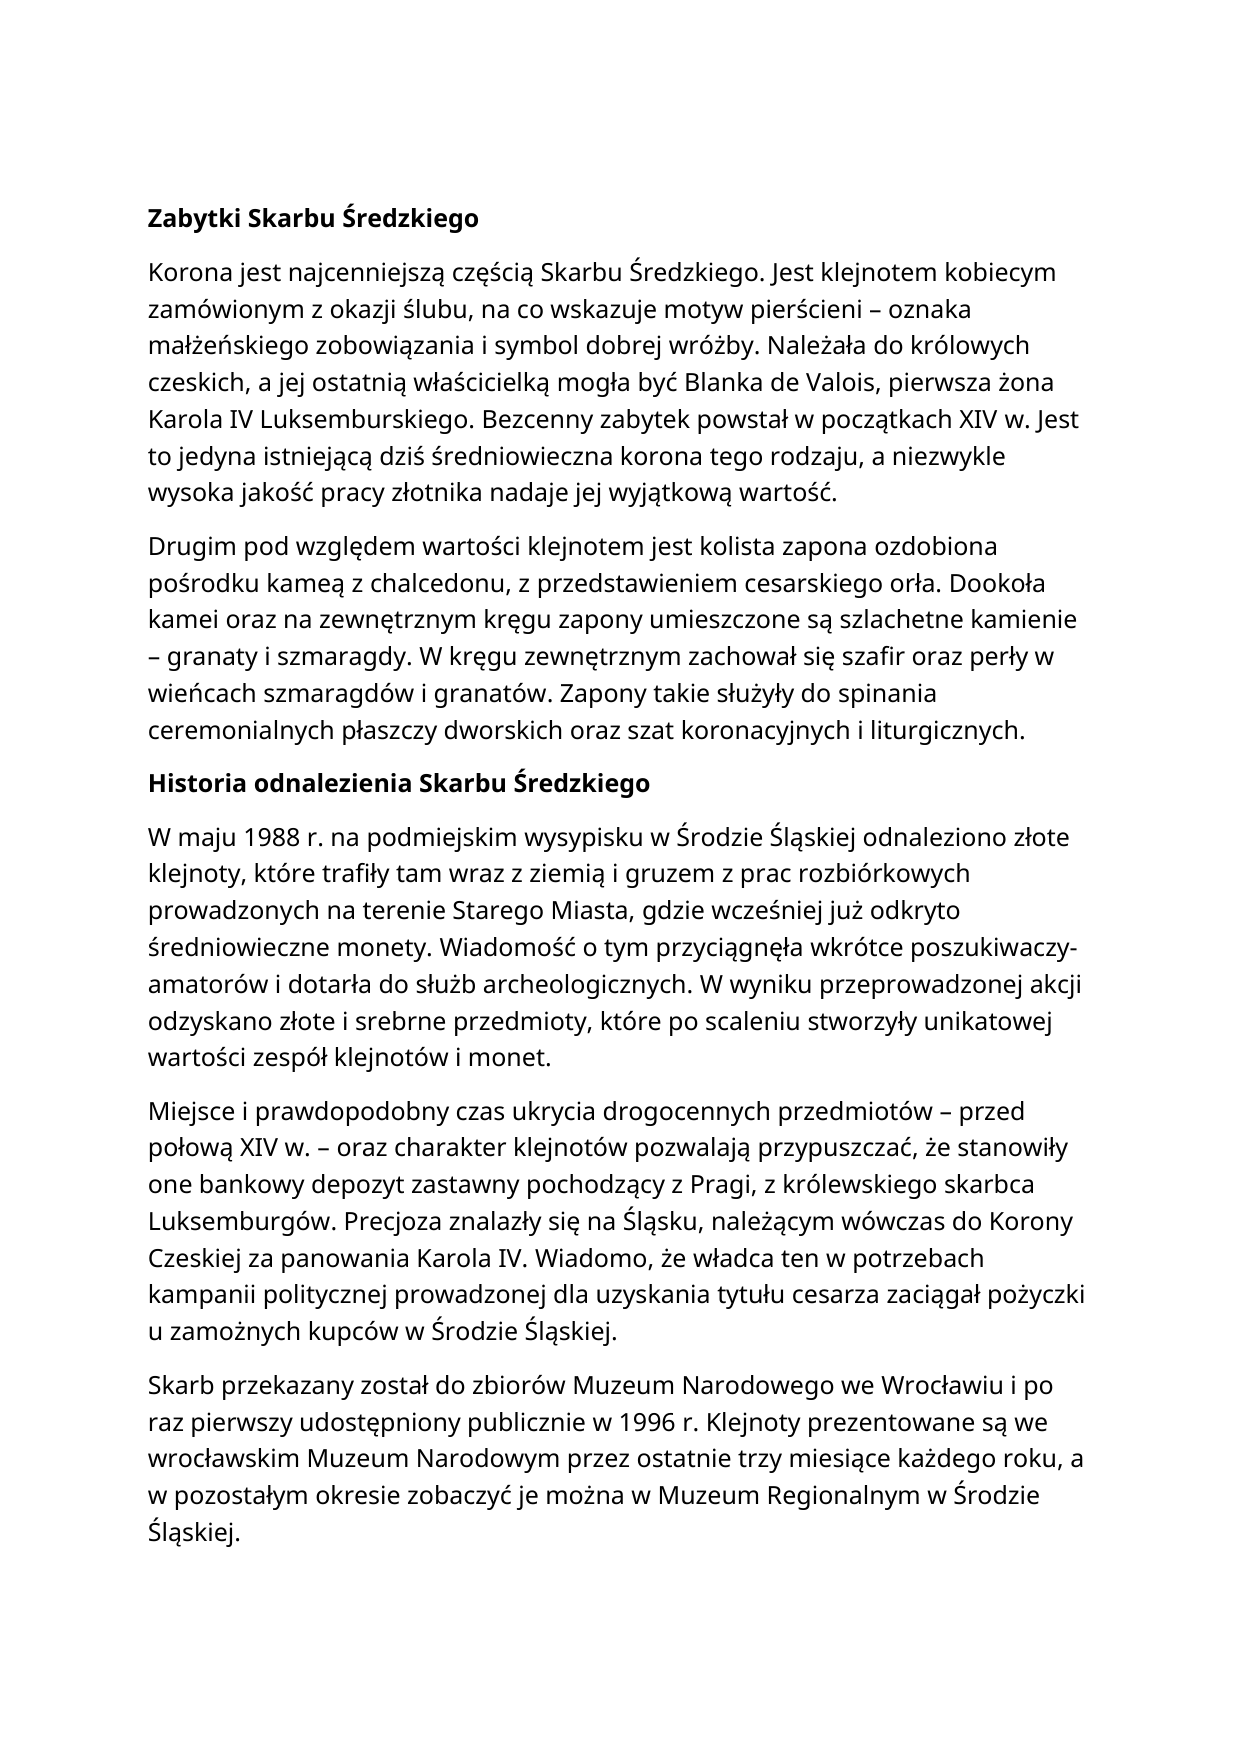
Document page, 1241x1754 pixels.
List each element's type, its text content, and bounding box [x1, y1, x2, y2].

text Historia odnalezienia Skarbu Średzkiego [148, 766, 1093, 800]
text W maju 1988 r. na podmiejskim wysypisku w Środzie Śląskiej odnaleziono złote klejnoty, które trafiły tam wraz z ziemią i gruzem z prac rozbiórkowych prowadzonych na terenie Starego Miasta, gdzie wcześniej już odkryto średniowieczne monety. Wiadomość o tym przyciągnęła wkrótce poszukiwaczy-amatorów i dotarła do służb archeologicznych. W wyniku przeprowadzonej akcji odzyskano złote i srebrne przedmioty, które po scaleniu stworzyły unikatowej wartości zespół klejnotów i monet. [148, 819, 1093, 1074]
text Korona jest najcenniejszą częścią Skarbu Średzkiego. Jest klejnotem kobiecym zamówionym z okazji ślubu, na co wskazuje motyw pierścieni – oznaka małżeńskiego zobowiązania i symbol dobrej wróżby. Należała do królowych czeskich, a jej ostatnią właścicielką mogła być Blanka de Valois, pierwsza żona Karola IV Luksemburskiego. Bezcenny zabytek powstał w początkach XIV w. Jest to jedyna istniejącą dziś średniowieczna korona tego rodzaju, a niezwykle wysoka jakość pracy złotnika nadaje jej wyjątkową wartość. [148, 254, 1093, 509]
text Zabytki Skarbu Średzkiego [148, 201, 1093, 235]
text Skarb przekazany został do zbiorów Muzeum Narodowego we Wrocławiu i po raz pierwszy udostępniony publicznie w 1996 r. Klejnoty prezentowane są we wrocławskim Muzeum Narodowym przez ostatnie trzy miesiące każdego roku, a w pozostałym okresie zobaczyć je można w Muzeum Regionalnym w Środzie Śląskiej. [148, 1367, 1093, 1548]
text Drugim pod względem wartości klejnotem jest kolista zapona ozdobiona pośrodku kameą z chalcedonu, z przedstawieniem cesarskiego orła. Dookoła kamei oraz na zewnętrznym kręgu zapony umieszczone są szlachetne kamienie – granaty i szmaragdy. W kręgu zewnętrznym zachował się szafir oraz perły w wieńcach szmaragdów i granatów. Zapony takie służyły do spinania ceremonialnych płaszczy dworskich oraz szat koronacyjnych i liturgicznych. [148, 528, 1093, 746]
text Miejsce i prawdopodobny czas ukrycia drogocennych przedmiotów – przed połową XIV w. – oraz charakter klejnotów pozwalają przypuszczać, że stanowiły one bankowy depozyt zastawny pochodzący z Pragi, z królewskiego skarbca Luksemburgów. Precjoza znalazły się na Śląsku, należącym wówczas do Korony Czeskiej za panowania Karola IV. Wiadomo, że władca ten w potrzebach kampanii politycznej prowadzonej dla uzyskania tytułu cesarza zaciągał pożyczki u zamożnych kupców w Środzie Śląskiej. [148, 1093, 1093, 1348]
